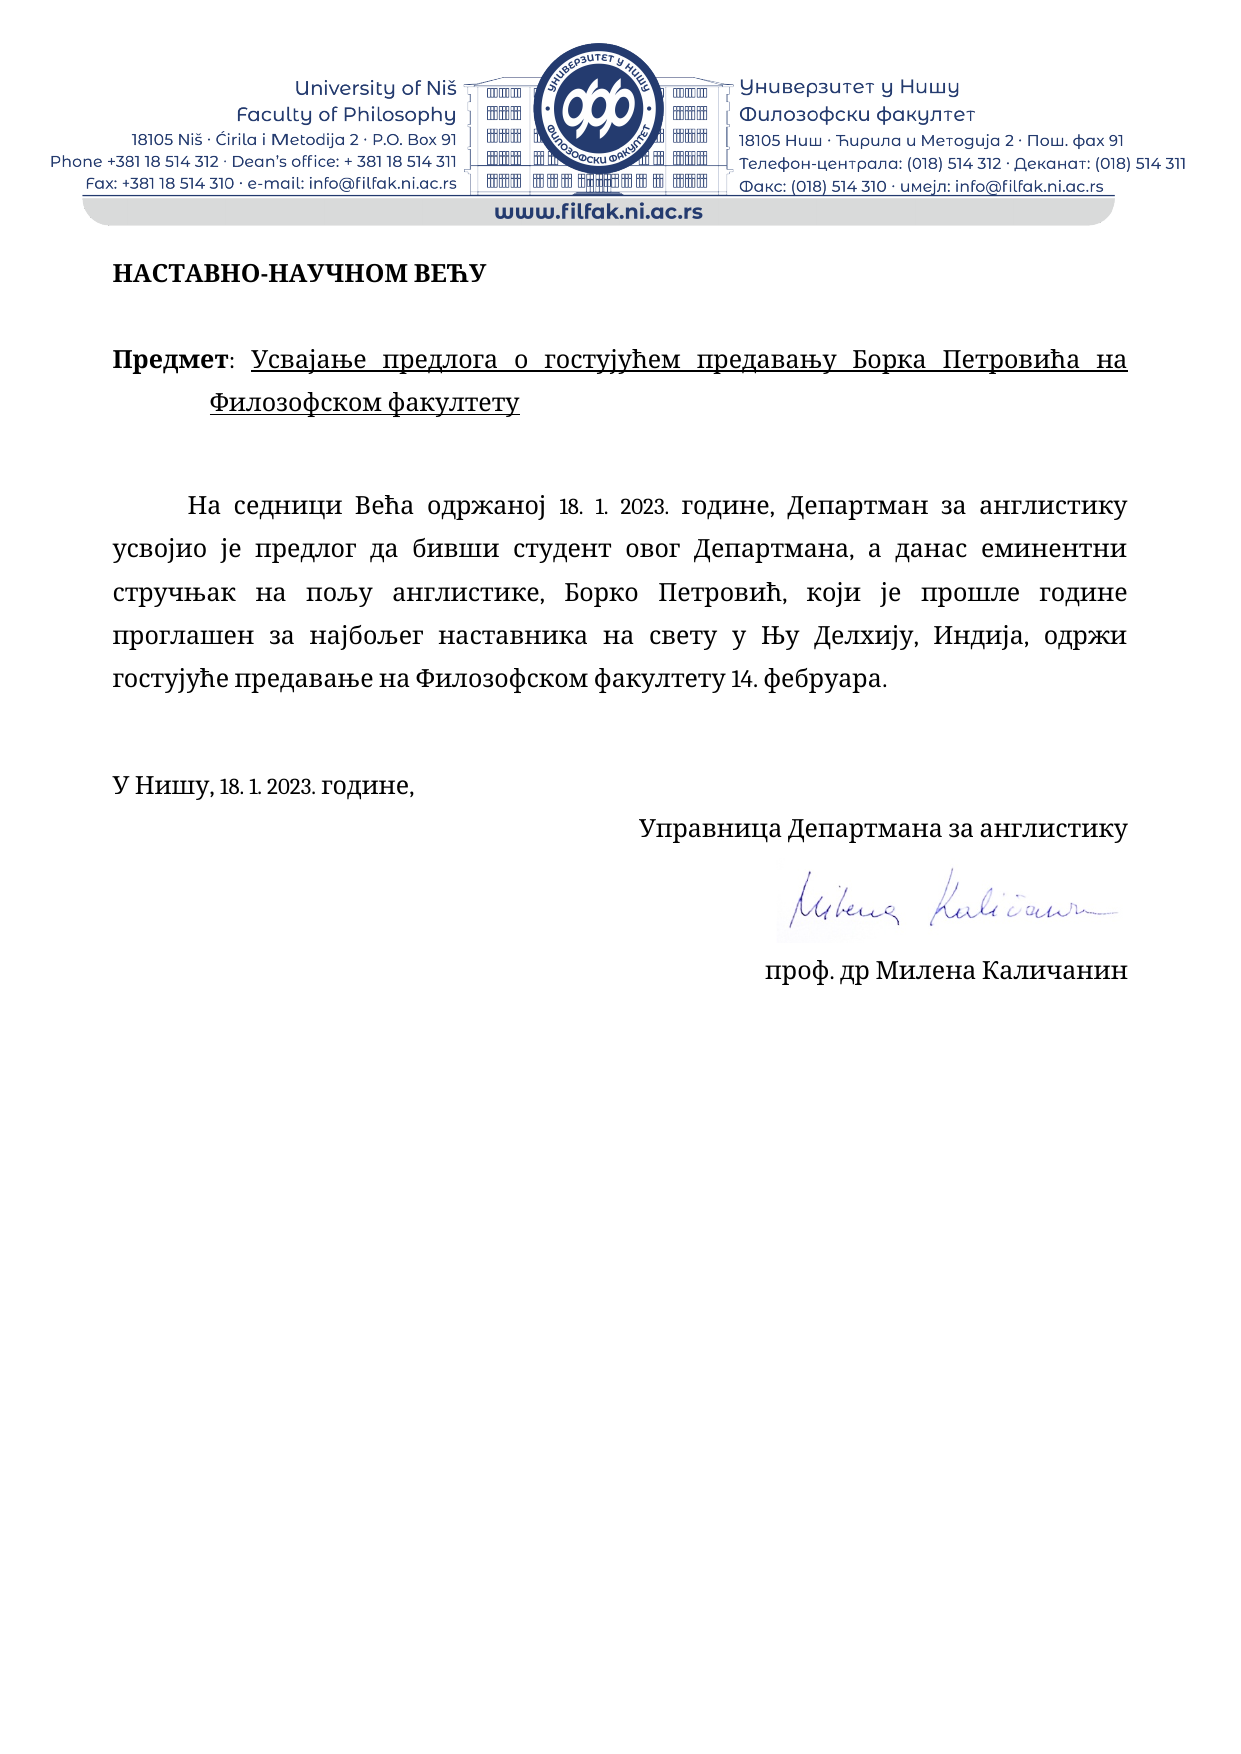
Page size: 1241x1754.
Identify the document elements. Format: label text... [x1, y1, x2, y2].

text Предмет: Усвајање предлога о гостујућем предавању Борка Петровића на Филозофском факултету [112, 346, 1128, 418]
text У Нишу, 18. 1. 2023. године, [112, 772, 1128, 801]
text НАСТАВНО-НАУЧНОМ ВЕЋУ [112, 260, 1128, 289]
picture [776, 858, 1129, 943]
text Управница Департмана за англистику [112, 815, 1128, 844]
text На седници Већа одржаној 18. 1. 2023. године, Департман за англистику усвојио је предлог да бивши студент овог Департмана, а данас еминентни стручњак на пољу англистике, Борко Петровић, који је прошле године проглашен за најбољег наставника на свету у Њу Делхију, Индија, одржи гостујуће предавање на Филозофском факултету 14. фебруара. [112, 492, 1128, 693]
text проф. др Милена Каличанин [112, 957, 1128, 986]
picture [29, 41, 1211, 227]
